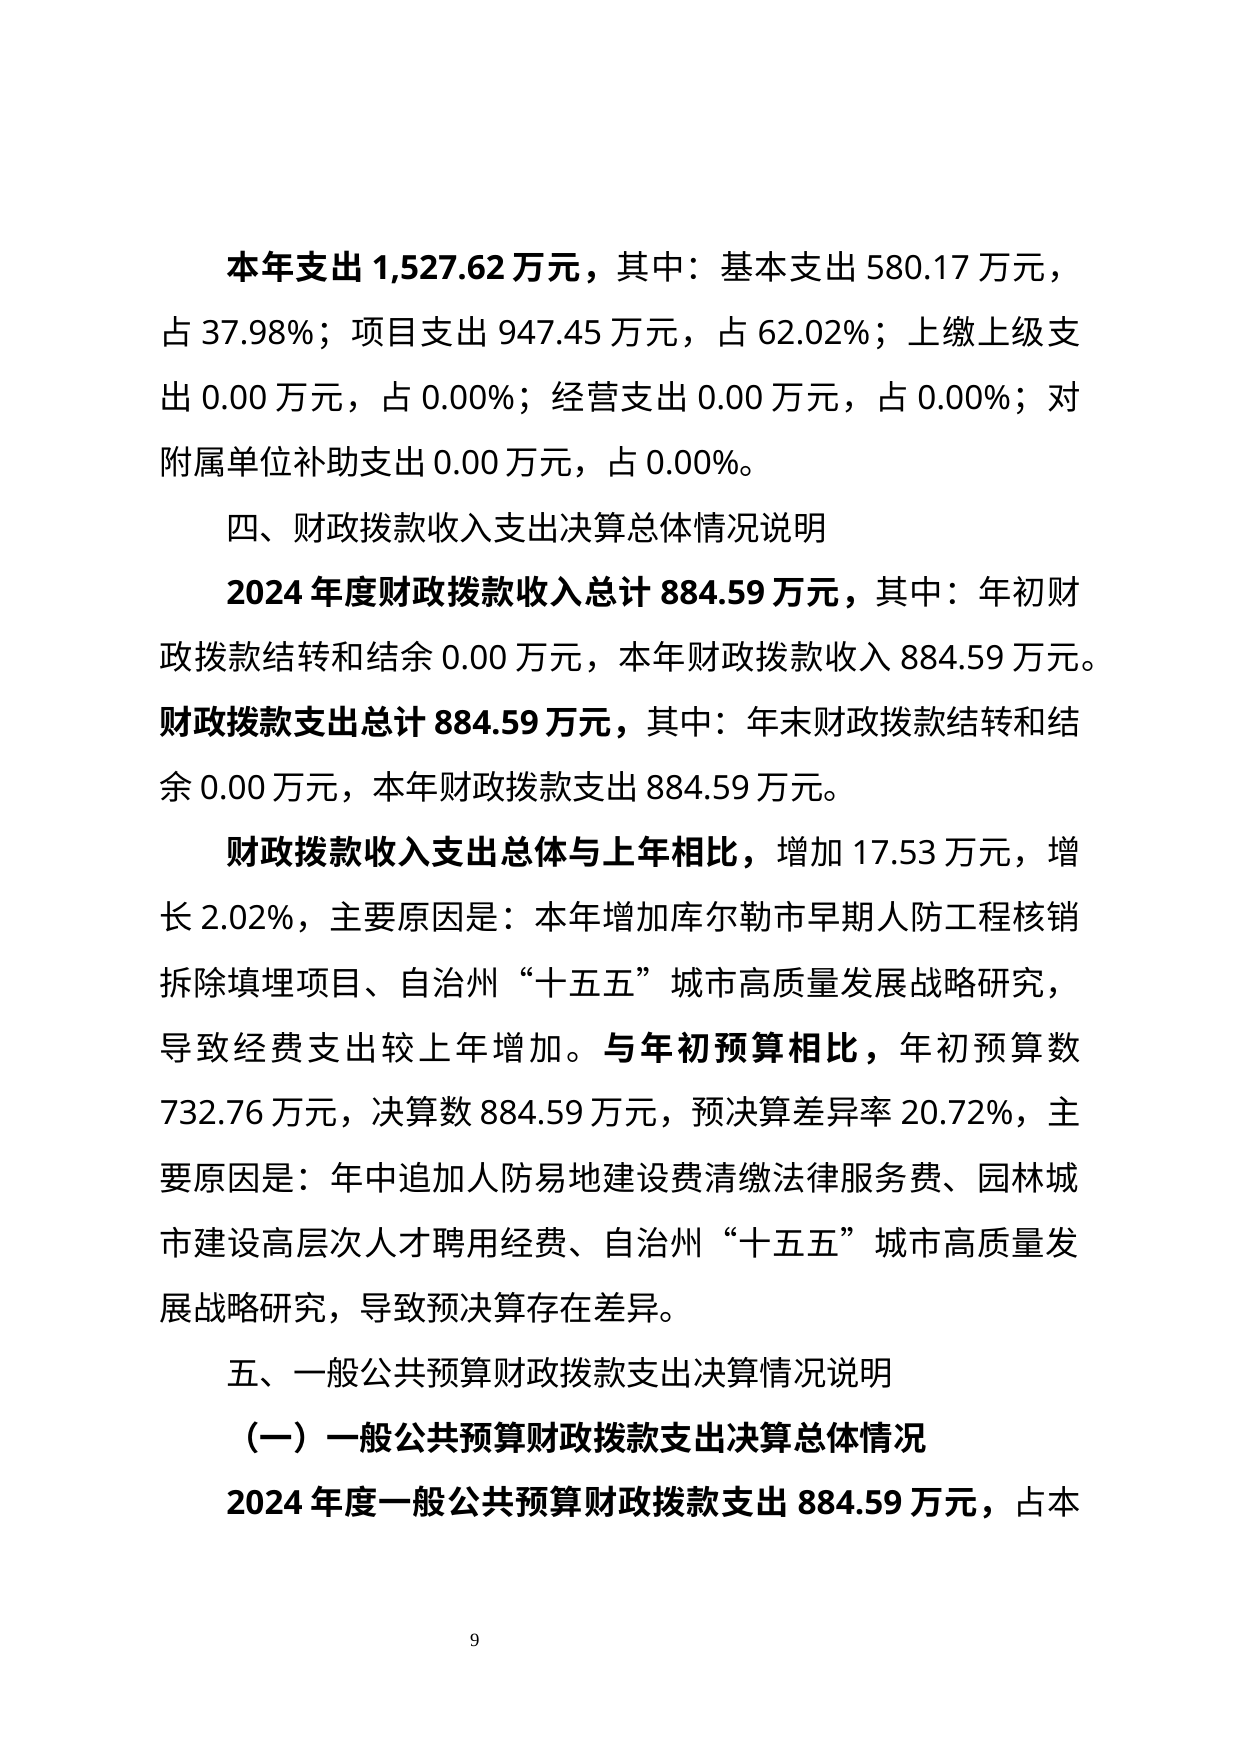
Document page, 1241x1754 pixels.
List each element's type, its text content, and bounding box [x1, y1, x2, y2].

text 本年支出1,527.62万元，其中：基本支出580.17万元，占37.98%；项目支出947.45万元，占62.02%；上缴上级支出0.00万元，占0.00%；经营支出0.00万元，占0.00%；对附属单位补助支出0.00万元，占0.00%。 [159, 233, 1081, 493]
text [159, 1468, 1081, 1533]
text 财政拨款收入支出总体与上年相比，增加17.53万元，增长2.02%，主要原因是：本年增加库尔勒市早期人防工程核销拆除填埋项目、自治州“十五五”城市高质量发展战略研究，导致经费支出较上年增加。与年初预算相比，年初预算数732.76万元，决算数884.59万元，预决算差异率20.72%，主要原因是：年中追加人防易地建设费清缴法律服务费、园林城市建设高层次人才聘用经费、自治州“十五五”城市高质量发展战略研究，导致预决算存在差异。 [159, 818, 1081, 1338]
text 五、一般公共预算财政拨款支出决算情况说明 [159, 1338, 1081, 1403]
text 2024年度财政拨款收入总计884.59万元，其中：年初财政拨款结转和结余0.00万元，本年财政拨款收入884.59万元。财政拨款支出总计884.59万元，其中：年末财政拨款结转和结余0.00万元，本年财政拨款支出884.59万元。 [159, 558, 1081, 818]
text 四、财政拨款收入支出决算总体情况说明 [159, 493, 1081, 558]
text （一）一般公共预算财政拨款支出决算总体情况 [159, 1403, 1081, 1468]
